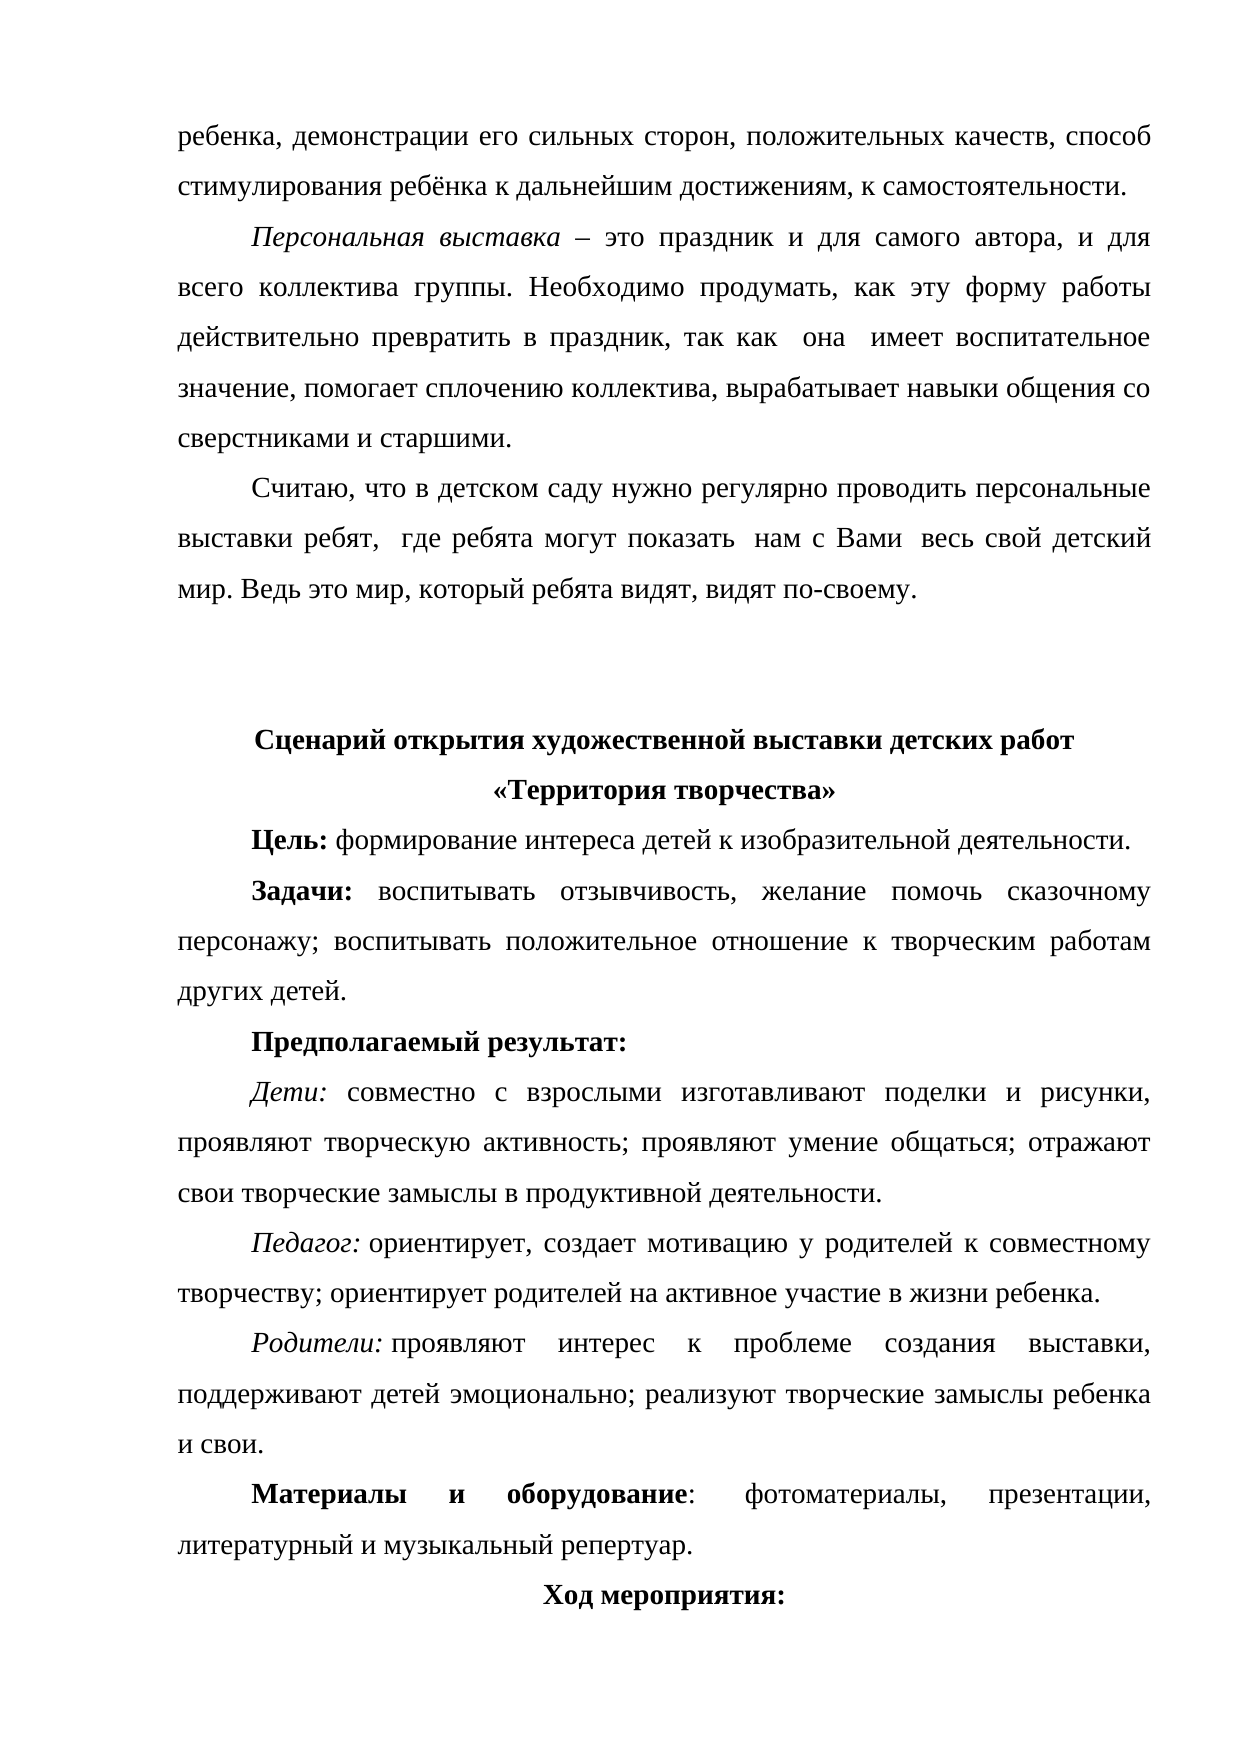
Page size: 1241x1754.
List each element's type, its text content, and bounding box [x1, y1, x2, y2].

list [177, 118, 1152, 202]
text Цель: формирование интереса детей к изобразительной деятельности. [177, 822, 1152, 856]
text Педагог: ориентирует, создает мотивацию у родителей к совместному творчеству; ориентирует родителей на активное участие в жизни ребенка. [177, 1225, 1152, 1309]
text Родители: проявляют интерес к проблеме создания выставки, поддерживают детей эмоционально; реализуют творческие замыслы ребенка и свои. [177, 1326, 1152, 1376]
text Задачи: воспитывать отзывчивость, желание помочь сказочному персонажу; воспитывать положительное отношение к творческим работам других детей. [177, 873, 1152, 1007]
text Сценарий открытия художественной выставки детских работ [177, 722, 1152, 755]
text Дети: совместно с взрослыми изготавливают поделки и рисунки, проявляют творческую активность; проявляют умение общаться; отражают свои творческие замыслы в продуктивной деятельности. [177, 1074, 1152, 1124]
text Ход мероприятия: [177, 1577, 1152, 1611]
text Дети: совместно с взрослыми изготавливают поделки и рисунки, проявляют творческую активность; проявляют умение общаться; отражают свои творческие замыслы в продуктивной деятельности. [177, 1158, 1152, 1208]
text Родители: проявляют интерес к проблеме создания выставки, поддерживают детей эмоционально; реализуют творческие замыслы ребенка и свои. [177, 1409, 1152, 1460]
text «Территория творчества» [177, 772, 1152, 806]
text Материалы и оборудование: фотоматериалы, презентации, литературный и музыкальный репертуар. [177, 1477, 1152, 1560]
list Персональная выставка – это праздник и для самого автора, и для всего коллектива группы. Необходимо продумать, как эту форму работы действительно превратить в праздник, так как она имеет воспитательное значение, помогает сплочению коллектива, вырабатывает навыки общения со сверстниками и старшими. [177, 219, 1152, 453]
text Предполагаемый результат: [177, 1024, 1152, 1057]
text Считаю, что в детском саду нужно регулярно проводить персональные выставки ребят, где ребята могут показать нам с Вами весь свой детский мир. Ведь это мир, который ребята видят, видят по-своему. [177, 470, 1152, 604]
